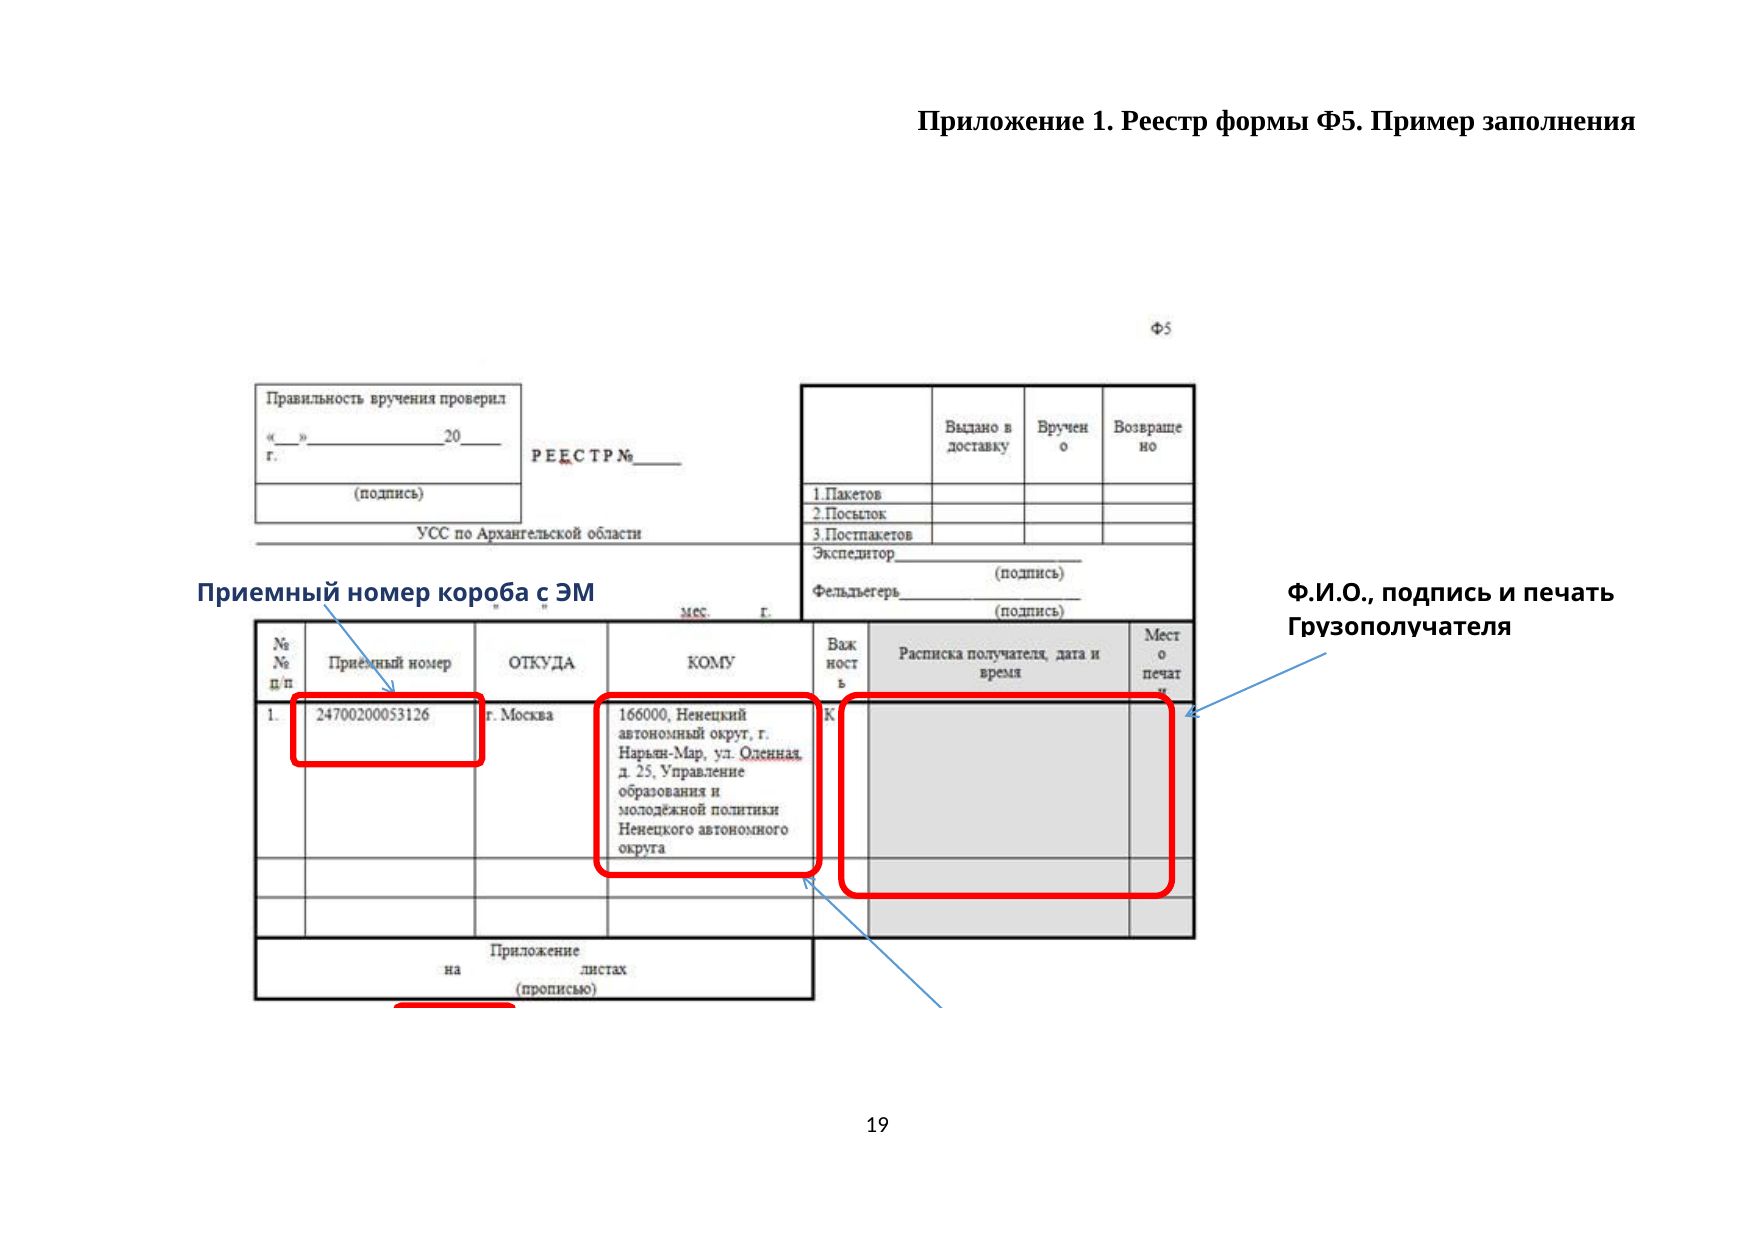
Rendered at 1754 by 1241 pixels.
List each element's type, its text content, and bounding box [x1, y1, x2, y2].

text Приложение 1. Реестр формы Ф5. Пример заполнения [118, 103, 1636, 1007]
